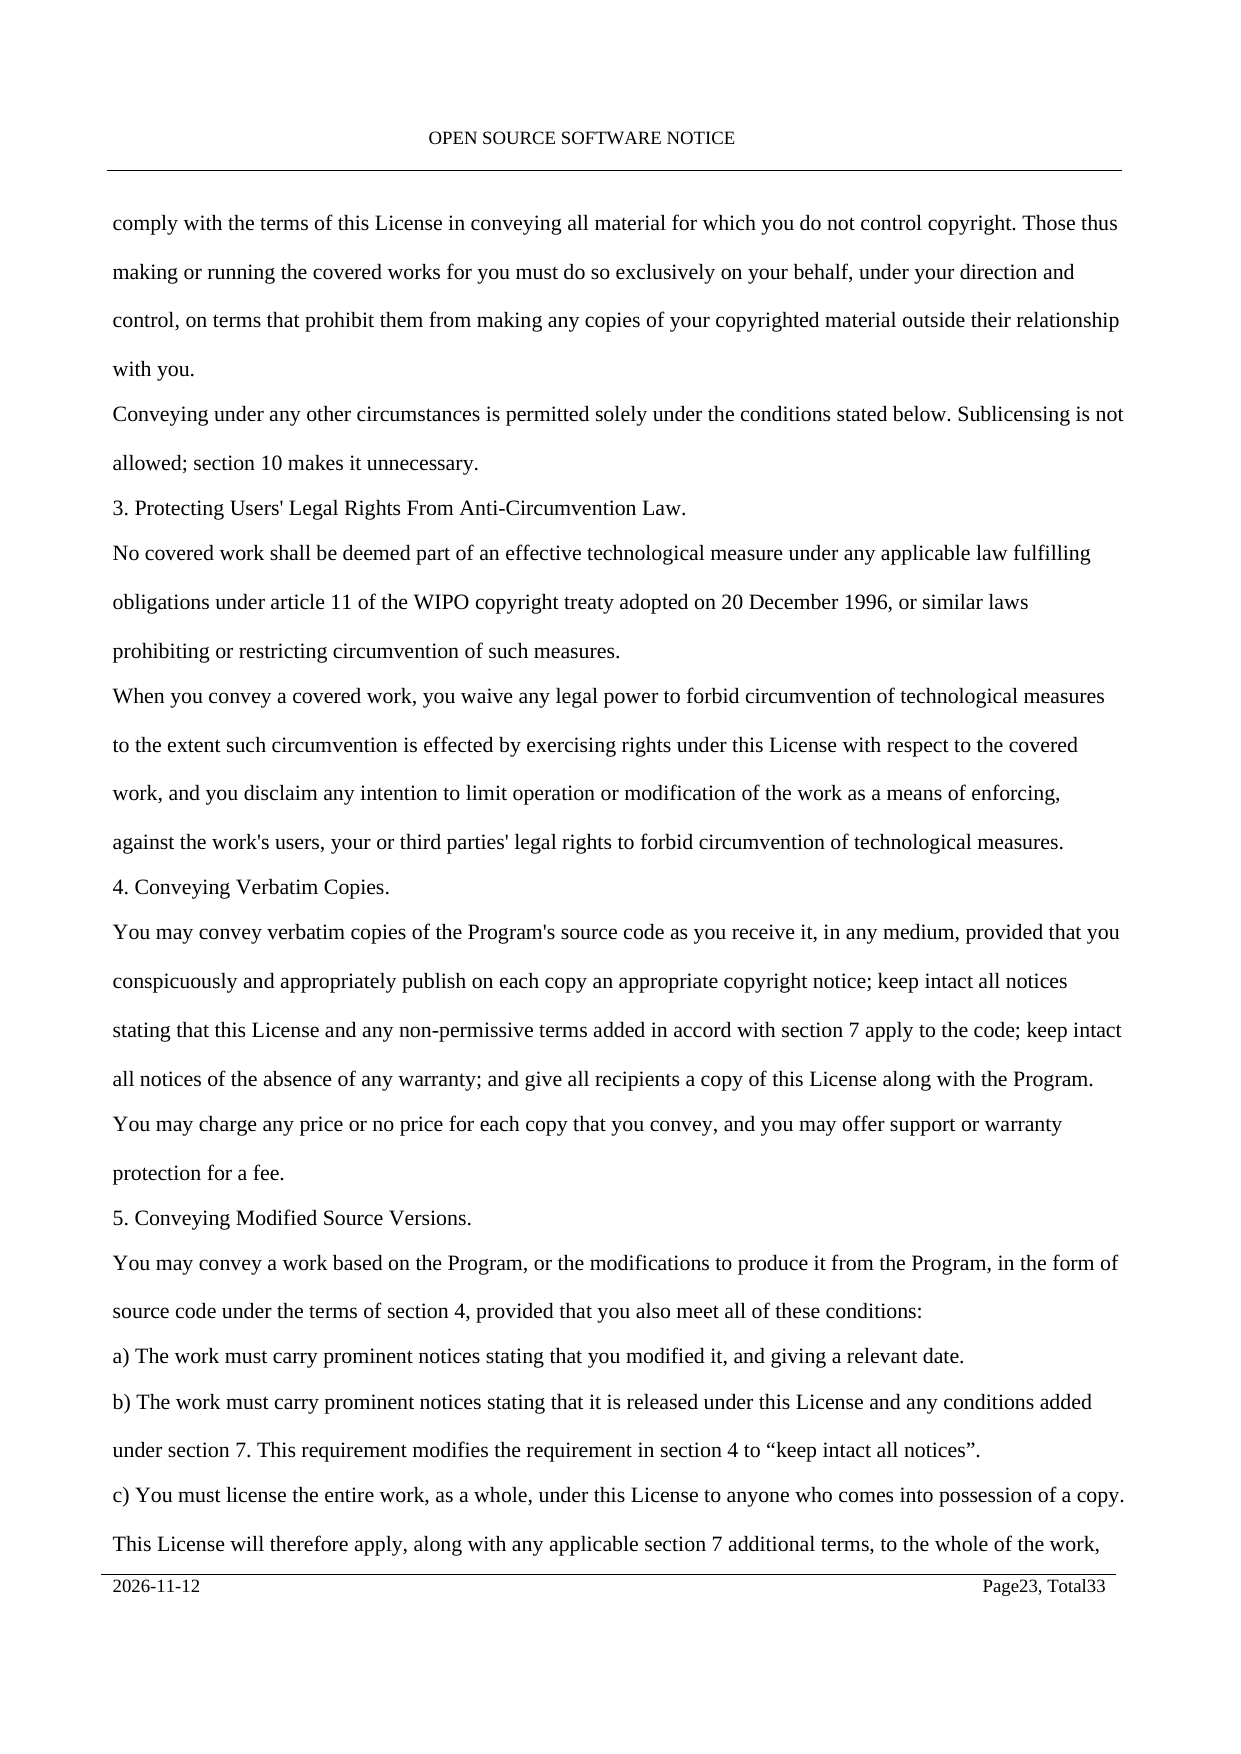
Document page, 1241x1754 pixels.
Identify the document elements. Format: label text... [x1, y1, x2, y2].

text a) The work must carry prominent notices stating that you modified it, and giving a relevant date. [112, 1340, 1128, 1372]
text 5. Conveying Modified Source Versions. [112, 1201, 1128, 1233]
text b) The work must carry prominent notices stating that it is released under this License and any conditions added under section 7. This requirement modifies the requirement in section 4 to “keep intact all notices”. [112, 1385, 1128, 1466]
text When you convey a covered work, you waive any legal power to forbid circumvention of technological measures to the extent such circumvention is effected by exercising rights under this License with respect to the covered work, and you disclaim any intention to limit operation or modification of the work as a means of enforcing, against the work's users, your or third parties' legal rights to forbid circumvention of technological measures. [112, 679, 1128, 858]
text You may charge any price or no price for each copy that you convey, and you may offer support or warranty protection for a fee. [112, 1107, 1128, 1188]
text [112, 206, 1128, 385]
text No covered work shall be deemed part of an effective technological measure under any applicable law fulfilling obligations under article 11 of the WIPO copyright treaty adopted on 20 December 1996, or similar laws prohibiting or restricting circumvention of such measures. [112, 537, 1128, 667]
text You may convey a work based on the Program, or the modifications to produce it from the Program, in the form of source code under the terms of section 4, provided that you also meet all of these conditions: [112, 1246, 1128, 1327]
text You may convey verbatim copies of the Program's source code as you receive it, in any medium, provided that you conspicuously and appropriately publish on each copy an appropriate copyright notice; keep intact all notices stating that this License and any non-permissive terms added in accord with section 7 apply to the code; keep intact all notices of the absence of any warranty; and give all recipients a copy of this License along with the Program. [112, 916, 1128, 1094]
text 4. Conveying Verbatim Copies. [112, 871, 1128, 903]
text 3. Protecting Users' Legal Rights From Anti-Circumvention Law. [112, 492, 1128, 524]
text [112, 1479, 1128, 1560]
text Conveying under any other circumstances is permitted solely under the conditions stated below. Sublicensing is not allowed; section 10 makes it unnecessary. [112, 398, 1128, 479]
